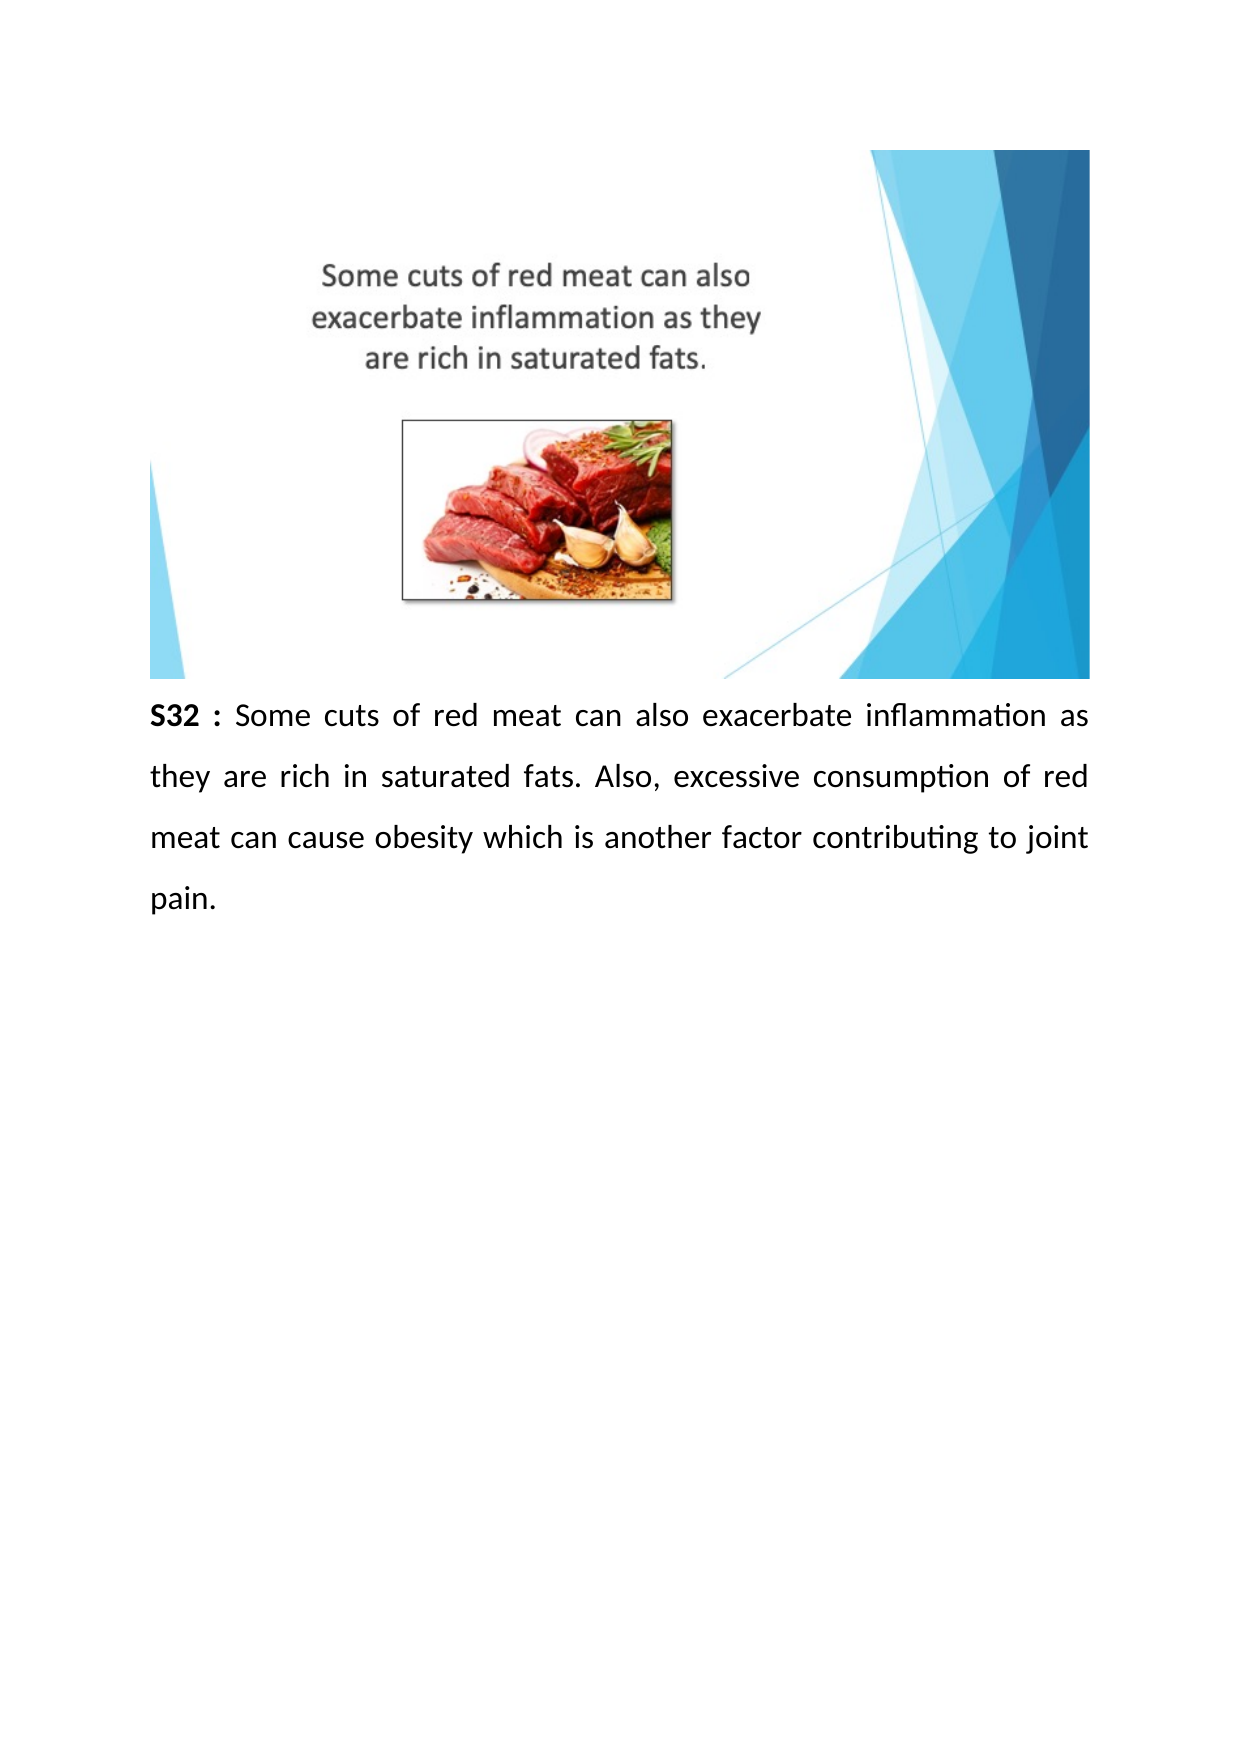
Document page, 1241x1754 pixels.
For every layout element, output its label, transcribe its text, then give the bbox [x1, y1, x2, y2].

text S32 : Some cuts of red meat can also exacerbate inflammation as they are rich in saturated fats. Also, excessive consumption of red meat can cause obesity which is another factor contributing to joint pain. [150, 694, 1090, 918]
picture [150, 150, 1090, 679]
